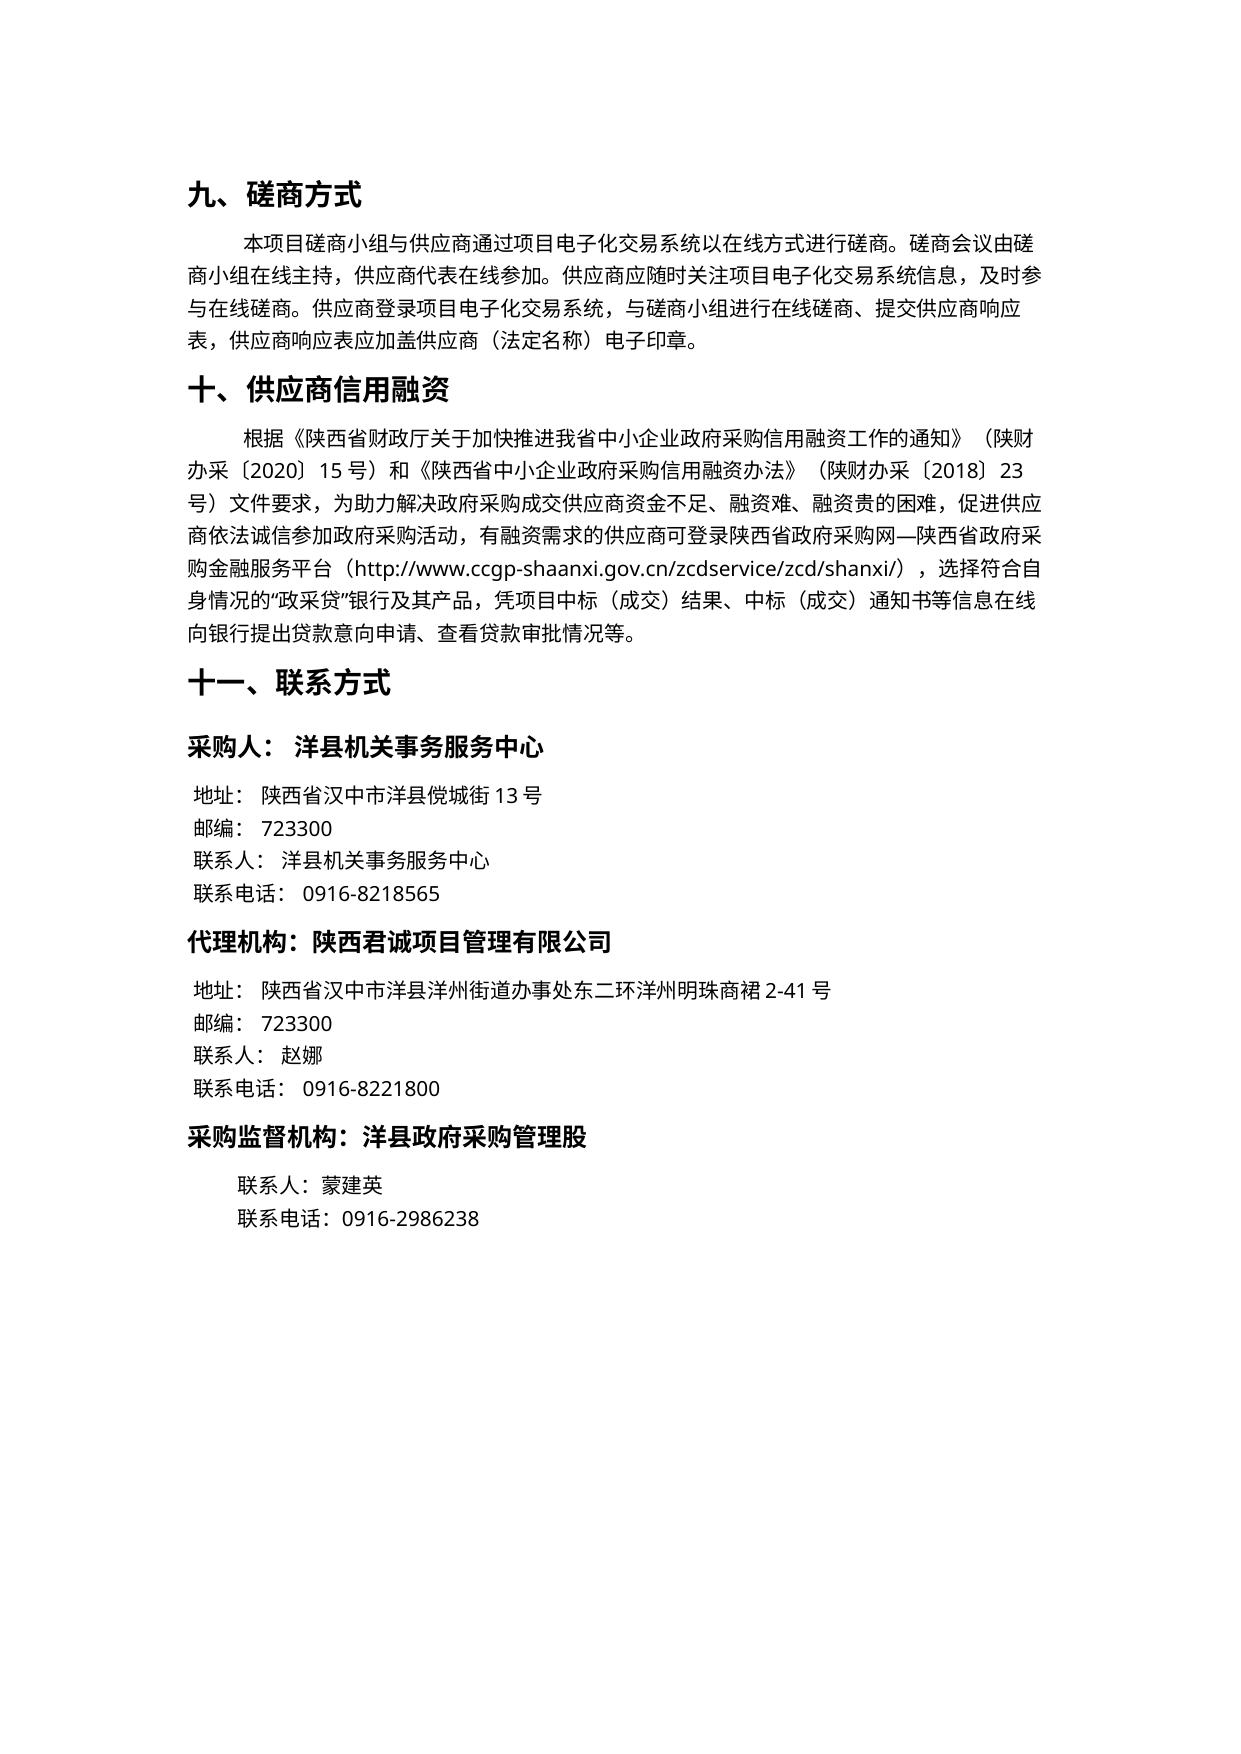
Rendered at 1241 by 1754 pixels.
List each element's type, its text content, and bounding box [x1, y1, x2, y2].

text 根据《陕西省财政厅关于加快推进我省中小企业政府采购信用融资工作的通知》（陕财办采〔2020〕15 号）和《陕西省中小企业政府采购信用融资办法》（陕财办采〔2018〕23 号）文件要求，为助力解决政府采购成交供应商资金不足、融资难、融资贵的困难，促进供应商依法诚信参加政府采购活动，有融资需求的供应商可登录陕西省政府采购网—陕西省政府采购金融服务平台（http://www.ccgp-shaanxi.gov.cn/zcdservice/zcd/shanxi/），选择符合自身情况的“政采贷”银行及其产品，凭项目中标（成交）结果、中标（成交）通知书等信息在线向银行提出贷款意向申请、查看贷款审批情况等。 [187, 422, 1053, 649]
text 联系人：蒙建英 [187, 1169, 1053, 1202]
text 邮编： 723300 [187, 812, 1053, 844]
text 地址： 陕西省汉中市洋县傥城街13号 [187, 779, 1053, 812]
text 采购监督机构：洋县政府采购管理股 [187, 1104, 1053, 1169]
text 采购人： 洋县机关事务服务中心 [187, 714, 1053, 779]
text 邮编： 723300 [187, 1007, 1053, 1039]
text 联系电话：0916-2986238 [187, 1202, 1053, 1234]
text 联系电话： 0916-8218565 [187, 877, 1053, 909]
text 联系人： 洋县机关事务服务中心 [187, 844, 1053, 877]
text 联系人： 赵娜 [187, 1039, 1053, 1072]
text 代理机构：陕西君诚项目管理有限公司 [187, 909, 1053, 974]
text 十、供应商信用融资 [187, 357, 1053, 422]
text 本项目磋商小组与供应商通过项目电子化交易系统以在线方式进行磋商。磋商会议由磋商小组在线主持，供应商代表在线参加。供应商应随时关注项目电子化交易系统信息，及时参与在线磋商。供应商登录项目电子化交易系统，与磋商小组进行在线磋商、提交供应商响应表，供应商响应表应加盖供应商（法定名称）电子印章。 [187, 227, 1053, 357]
text 九、磋商方式 [187, 162, 1053, 227]
text 联系电话： 0916-8221800 [187, 1072, 1053, 1104]
text 十一、联系方式 [187, 649, 1053, 714]
text 地址： 陕西省汉中市洋县洋州街道办事处东二环洋州明珠商裙2-41号 [187, 974, 1053, 1007]
